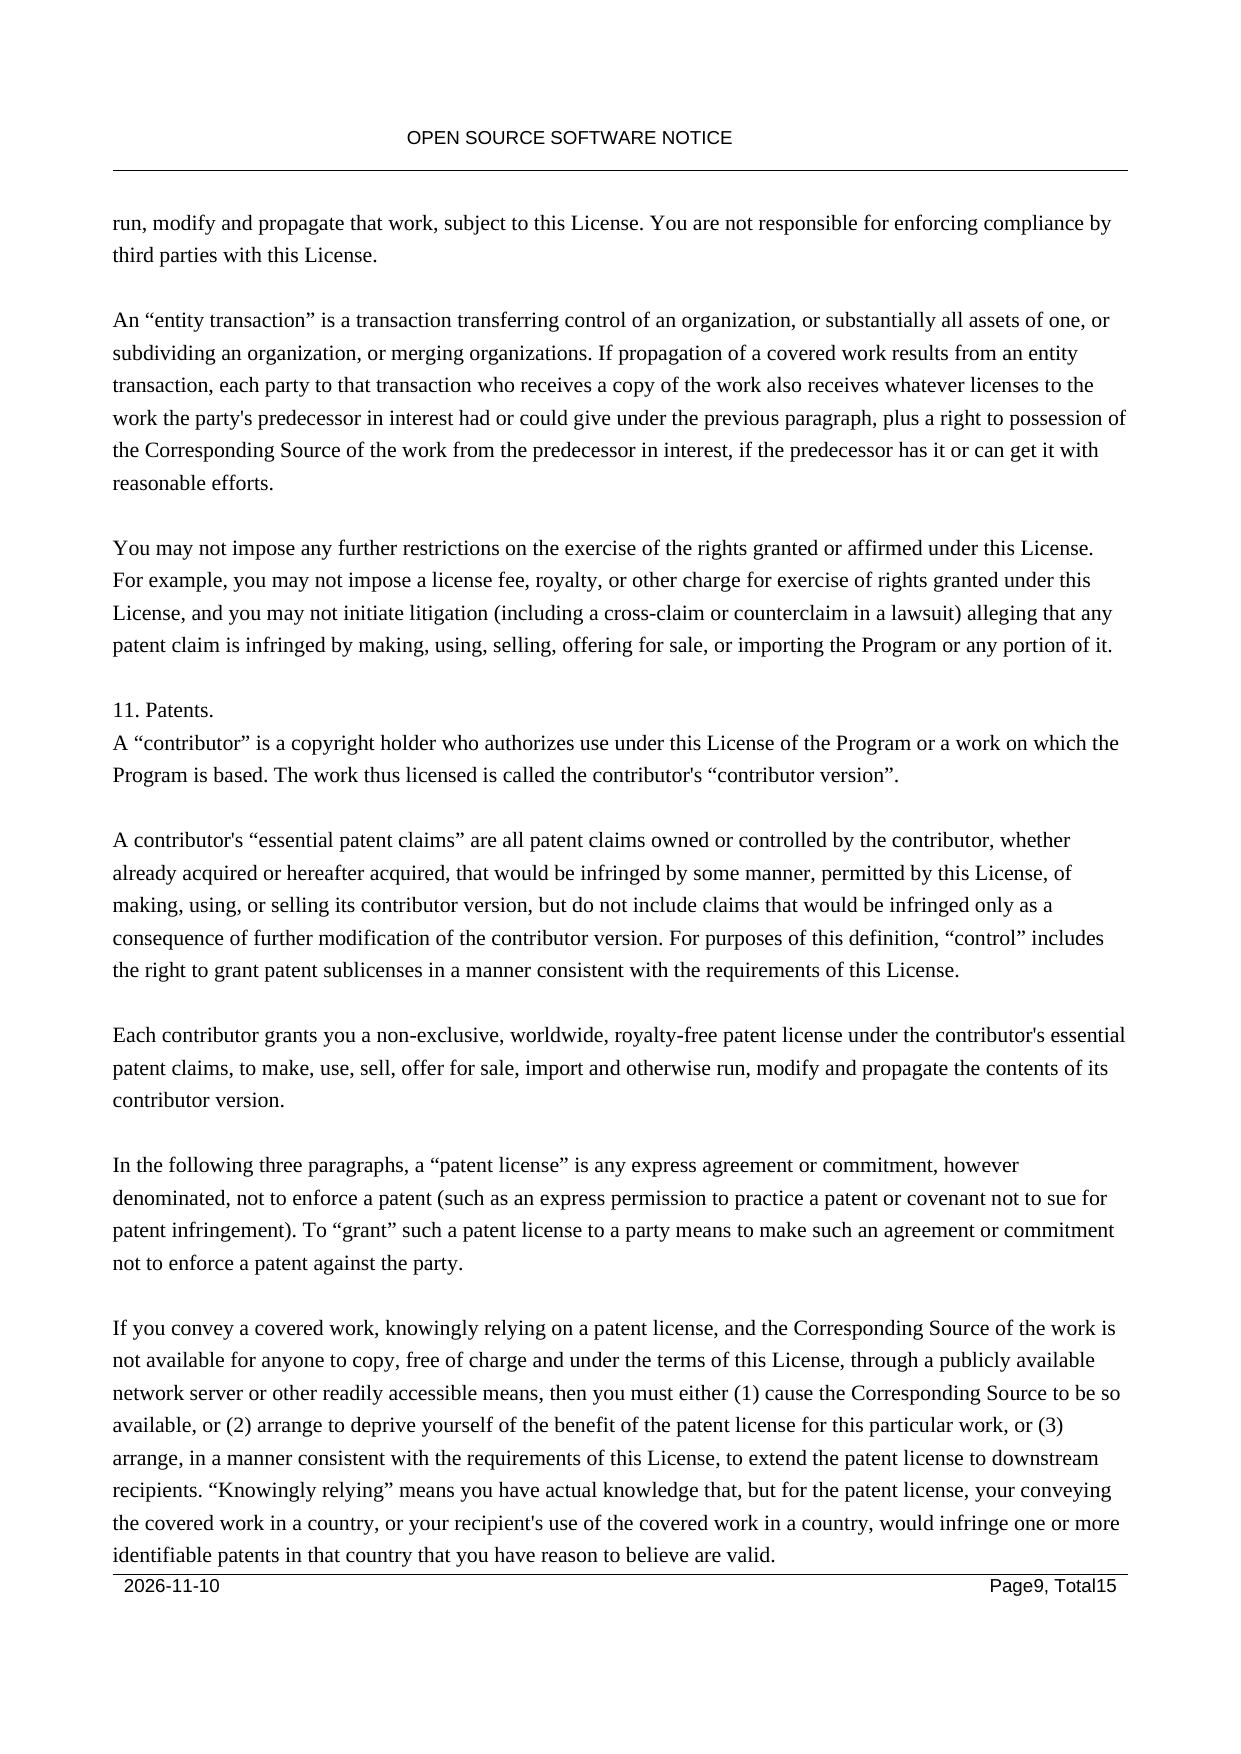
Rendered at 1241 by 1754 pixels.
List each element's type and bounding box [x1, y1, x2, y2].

text [112, 206, 1128, 1571]
